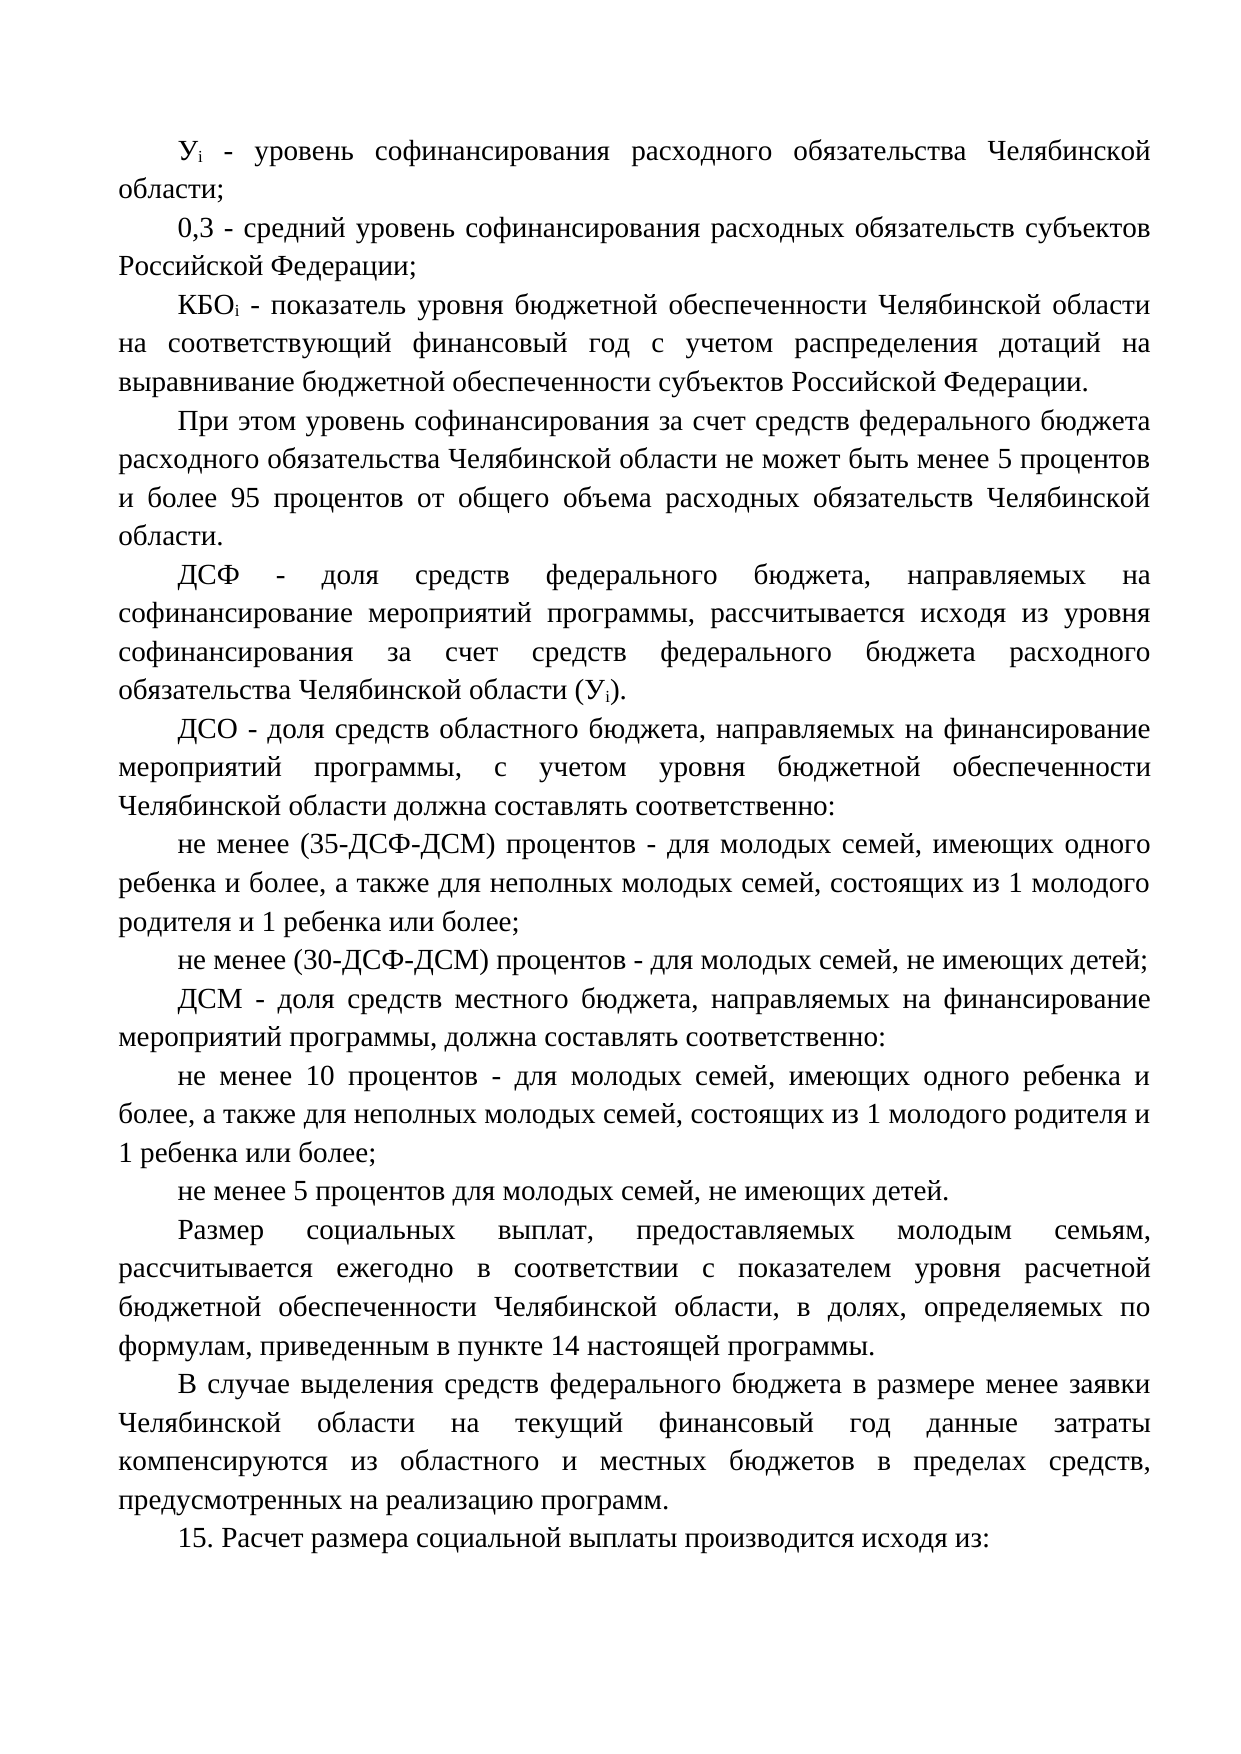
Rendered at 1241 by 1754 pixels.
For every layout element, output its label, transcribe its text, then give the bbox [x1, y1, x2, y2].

text ДСМ - доля средств местного бюджета, направляемых на финансирование мероприятий программы, должна составлять соответственно: [118, 981, 1152, 1053]
text В случае выделения средств федерального бюджета в размере менее заявки Челябинской области на текущий финансовый год данные затраты компенсируются из областного и местных бюджетов в пределах средств, предусмотренных на реализацию программ. [118, 1366, 1152, 1515]
text не менее (35-ДСФ-ДСМ) процентов - для молодых семей, имеющих одного ребенка и более, а также для неполных молодых семей, состоящих из 1 молодого родителя и 1 ребенка или более; [118, 827, 1152, 937]
text ДСФ - доля средств федерального бюджета, направляемых на софинансирование мероприятий программы, рассчитывается исходя из уровня софинансирования за счет средств федерального бюджета расходного обязательства Челябинской области (Уi). [118, 557, 1152, 706]
text 15. Расчет размера социальной выплаты производится исходя из: [118, 1520, 1152, 1554]
text Размер социальных выплат, предоставляемых молодым семьям, рассчитывается ежегодно в соответствии с показателем уровня расчетной бюджетной обеспеченности Челябинской области, в долях, определяемых по формулам, приведенным в пункте 14 настоящей программы. [118, 1212, 1152, 1361]
text При этом уровень софинансирования за счет средств федерального бюджета расходного обязательства Челябинской области не может быть менее 5 процентов и более 95 процентов от общего объема расходных обязательств Челябинской области. [118, 403, 1152, 552]
text не менее 5 процентов для молодых семей, не имеющих детей. [118, 1173, 1152, 1207]
text КБОi - показатель уровня бюджетной обеспеченности Челябинской области на соответствующий финансовый год с учетом распределения дотаций на выравнивание бюджетной обеспеченности субъектов Российской Федерации. [118, 287, 1152, 398]
text ДСО - доля средств областного бюджета, направляемых на финансирование мероприятий программы, с учетом уровня бюджетной обеспеченности Челябинской области должна составлять соответственно: [118, 711, 1152, 822]
text Уi - уровень софинансирования расходного обязательства Челябинской области; [118, 133, 1152, 205]
text 0,3 - средний уровень софинансирования расходных обязательств субъектов Российской Федерации; [118, 210, 1152, 282]
text не менее (30-ДСФ-ДСМ) процентов - для молодых семей, не имеющих детей; [118, 942, 1152, 976]
text не менее 10 процентов - для молодых семей, имеющих одного ребенка и более, а также для неполных молодых семей, состоящих из 1 молодого родителя и 1 ребенка или более; [118, 1058, 1152, 1168]
